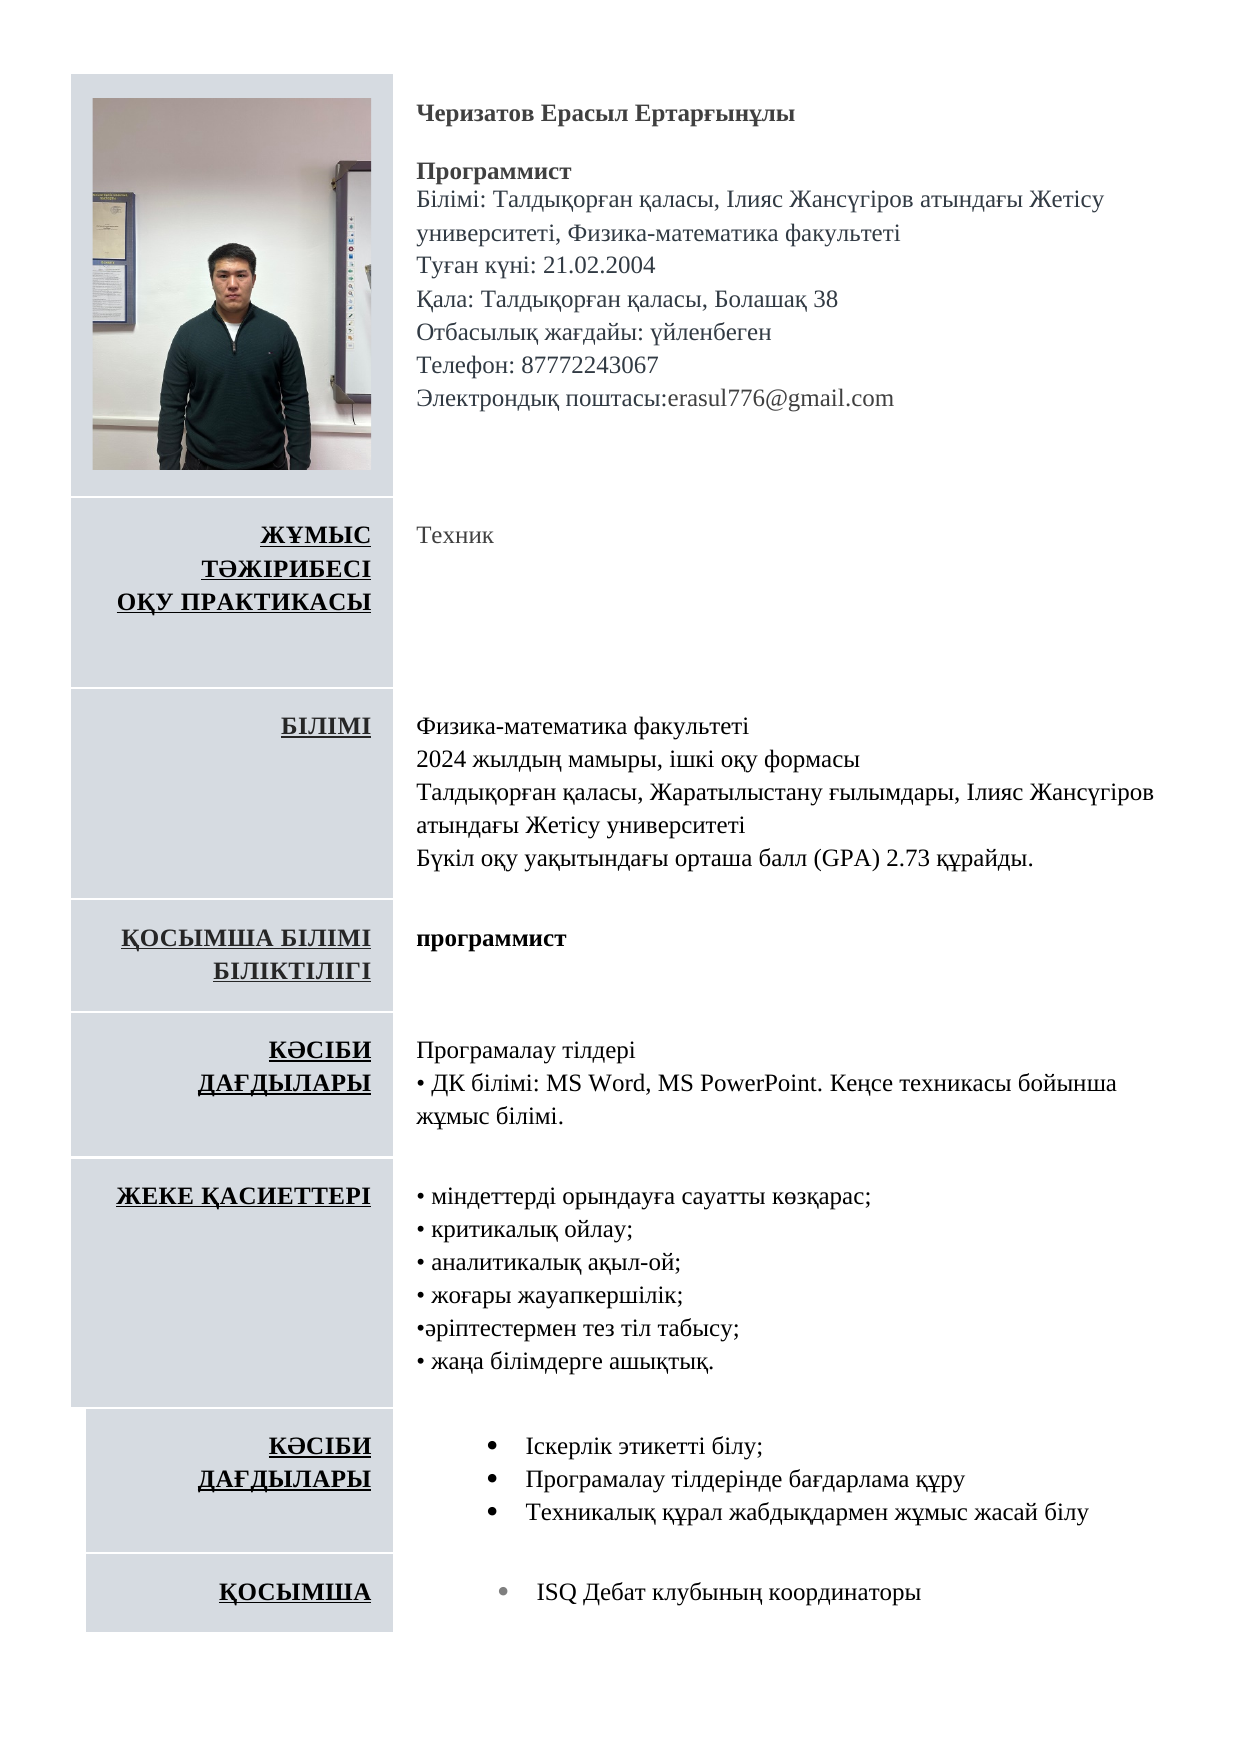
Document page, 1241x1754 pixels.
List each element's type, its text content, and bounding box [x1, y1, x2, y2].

table_cell Техник [395, 498, 1194, 687]
table_cell ЖҰМЫС ТӘЖІРИБЕСІ ОҚУ ПРАКТИКАСЫ [71, 498, 393, 687]
table_cell ЖЕКЕ ҚАСИЕТТЕРІ [71, 1159, 393, 1407]
table_cell КӘСІБИ ДАҒДЫЛАРЫ [71, 1013, 393, 1156]
table_cell КӘСІБИ ДАҒДЫЛАРЫ [86, 1409, 393, 1552]
table_header Черизатов Ерасыл Ертарғынұлы Программист Білімі: Талдықорған қаласы, Ілияс Жансүгіров атындағы Жетісу университеті, Физика-математика факультеті Туған күні: 21.02.2004 Қала: Талдықорған қаласы, Болашақ 38 Отбасылық жағдайы: үйленбеген Телефон: 87772243067 Электрондық поштасы:erasul776@gmail.com [395, 76, 1194, 496]
table_header [71, 74, 393, 496]
table_cell Програмалау тілдері • ДК білімі: MS Word, MS PowerPoint. Кеңсе техникасы бойынша жұмыс білімі. [395, 1013, 1194, 1156]
table_cell программист [395, 900, 1194, 1011]
table_cell БІЛІМІ [71, 689, 393, 898]
table_cell ҚОСЫМША АҚПАРАТ: [86, 1554, 393, 1632]
table_cell Іскерлік этикетті білу; Програмалау тілдерінде бағдарлама құру Техникалық құрал жабдықдармен жұмыс жасай білу [395, 1409, 1194, 1552]
table_cell • міндеттерді орындауға сауатты көзқарас; • критикалық ойлау; • аналитикалық ақыл-ой; • жоғары жауапкершілік; •әріптестермен тез тіл табысу; • жаңа білімдерге ашықтық. [395, 1159, 1194, 1407]
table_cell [395, 1554, 1194, 1632]
table_cell ҚОСЫМША БІЛІМІ БІЛІКТІЛІГІ [71, 900, 393, 1011]
picture [92, 98, 372, 470]
table_cell Физика-математика факультеті 2024 жылдың мамыры, ішкі оқу формасы Талдықорған қаласы, Жаратылыстану ғылымдары, Ілияс Жансүгіров атындағы Жетісу университеті Бүкіл оқу уақытындағы орташа балл (GPA) 2.73 құрайды. [395, 689, 1194, 898]
